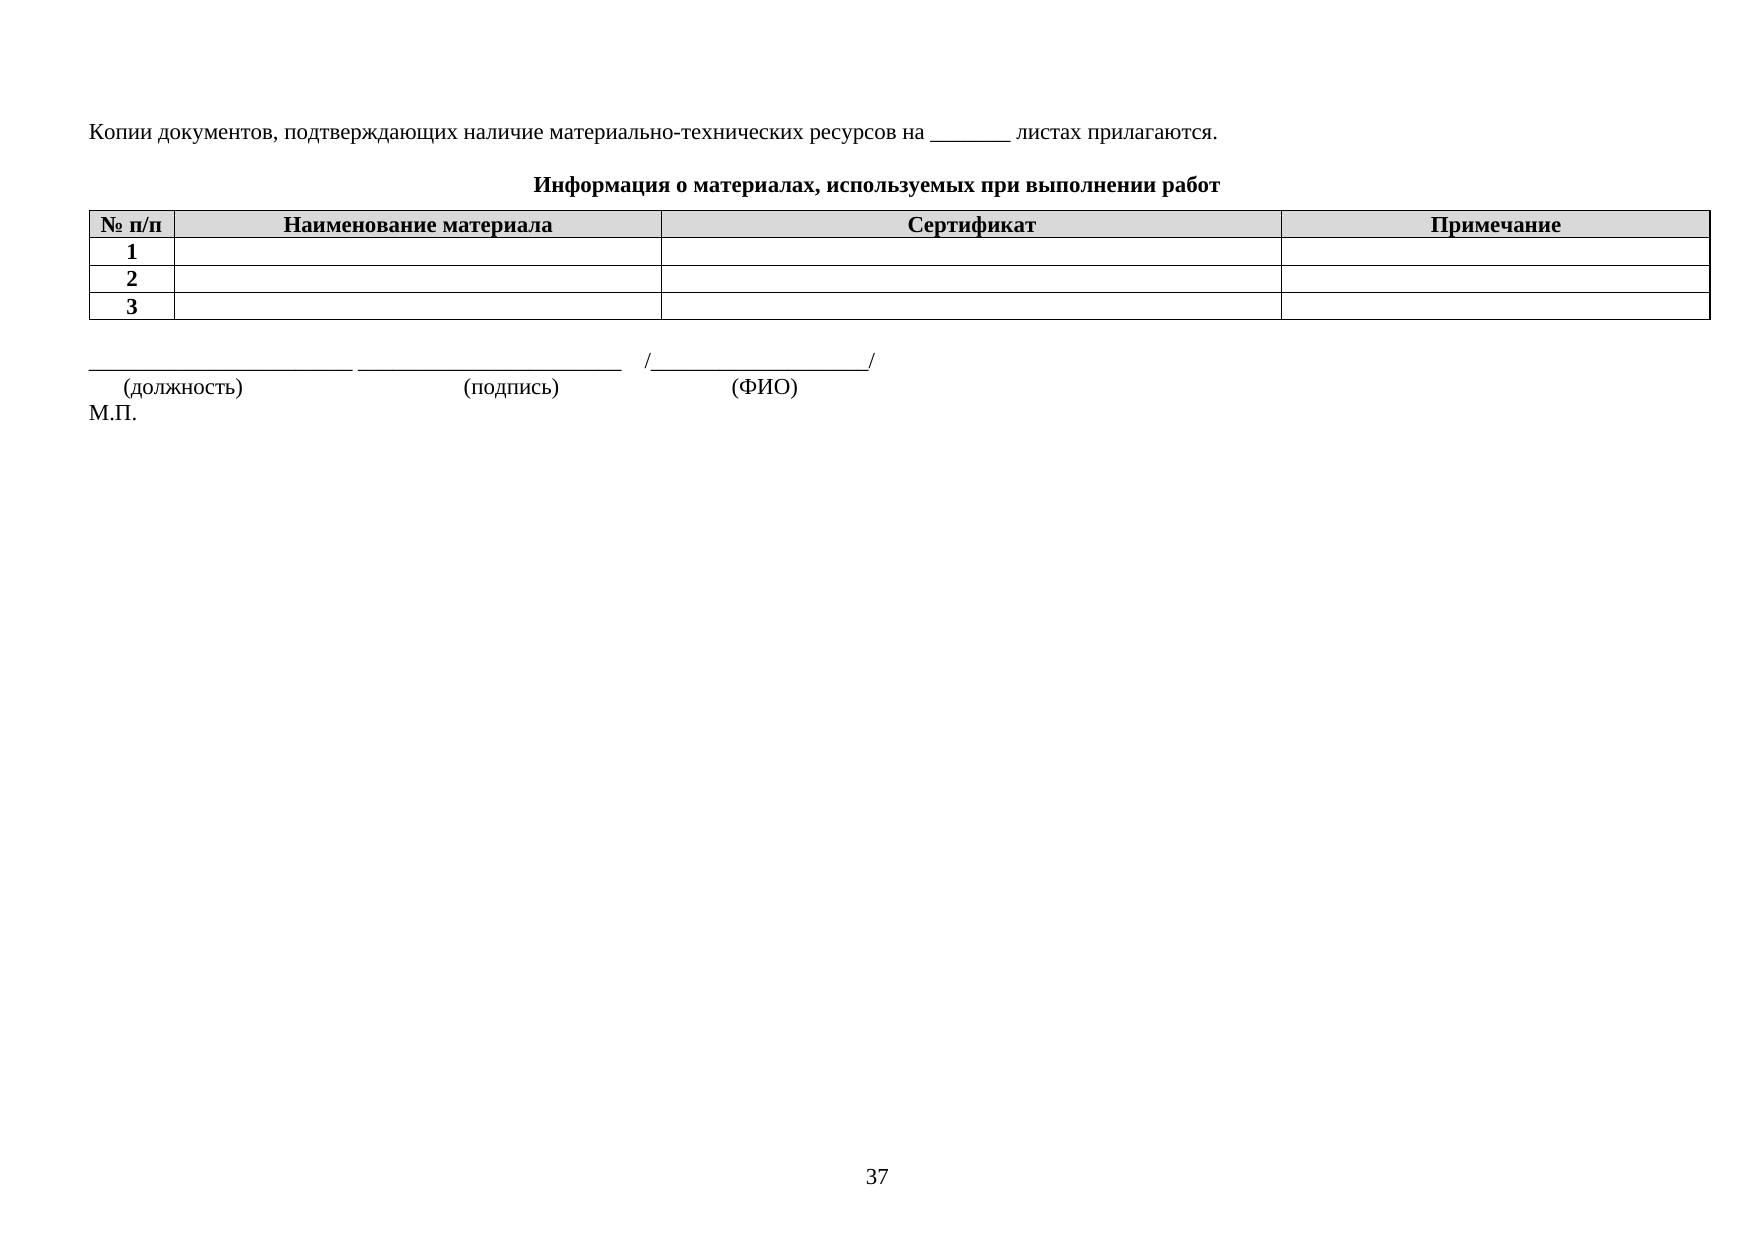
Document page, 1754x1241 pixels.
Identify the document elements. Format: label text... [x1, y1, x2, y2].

table_header Примечание [1282, 211, 1709, 237]
text Копии документов, подтверждающих наличие материально-технических ресурсов на _______ листах прилагаются. [89, 118, 1665, 144]
table_cell [662, 293, 1281, 319]
text (должность) (подпись) (ФИО) [89, 373, 1665, 399]
table_cell [1282, 266, 1709, 292]
table_cell [1282, 238, 1709, 264]
table_cell [175, 238, 661, 264]
table_cell [662, 238, 1281, 264]
text _______________________ _______________________ /___________________/ [89, 347, 1665, 373]
table_header Сертификат [662, 211, 1281, 237]
table_cell 1 [90, 238, 174, 264]
text М.П. [89, 399, 1665, 426]
table_header Наименование материала [175, 211, 661, 237]
table_cell [1282, 293, 1709, 319]
table_cell 3 [90, 293, 174, 319]
table_cell [175, 293, 661, 319]
table_cell [175, 266, 661, 292]
table_cell [662, 266, 1281, 292]
table_cell 2 [90, 266, 174, 292]
text Информация о материалах, используемых при выполнении работ [89, 171, 1665, 197]
table_header № п/п [90, 211, 174, 237]
